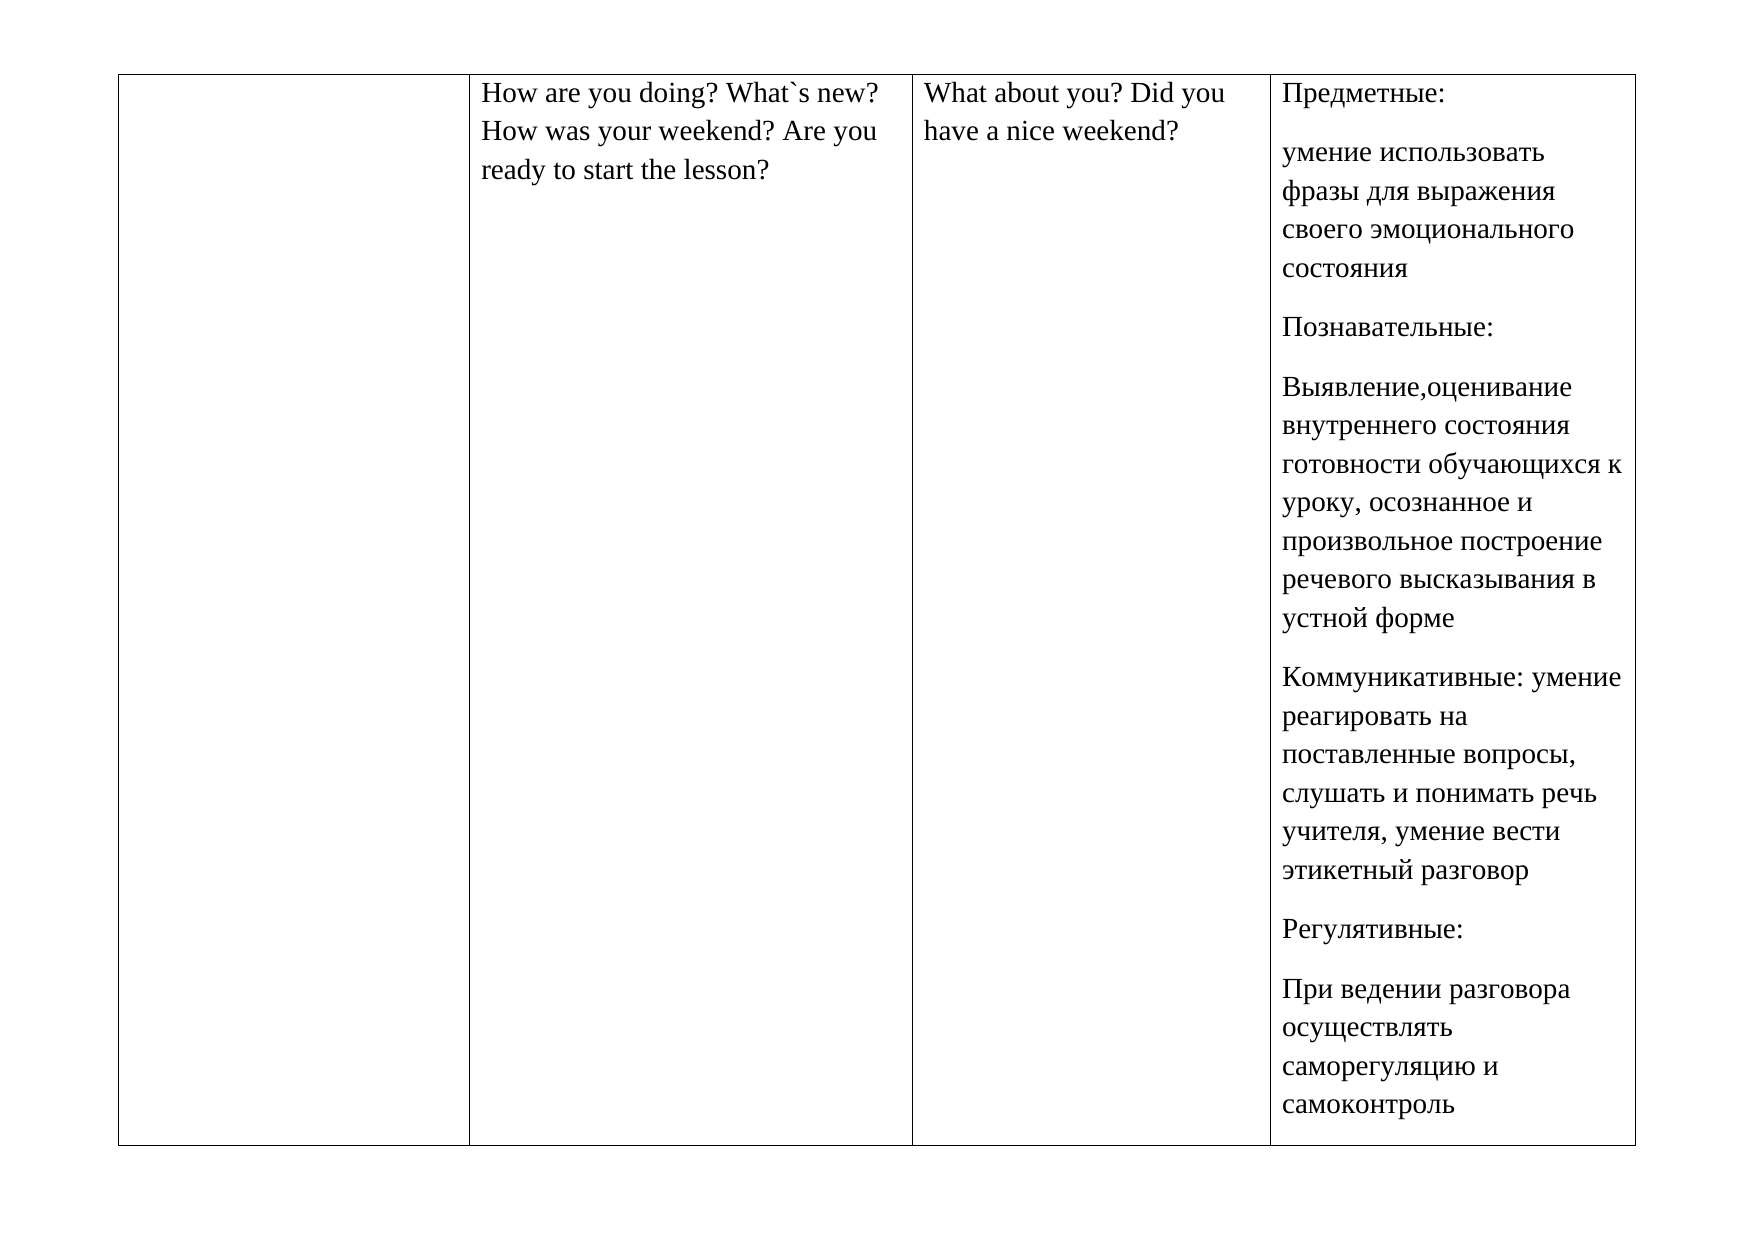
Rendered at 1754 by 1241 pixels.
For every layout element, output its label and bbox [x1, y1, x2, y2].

table_cell [470, 75, 912, 1144]
table_cell [913, 75, 1270, 1144]
table_cell [119, 75, 469, 1144]
table_cell [1271, 75, 1635, 1144]
